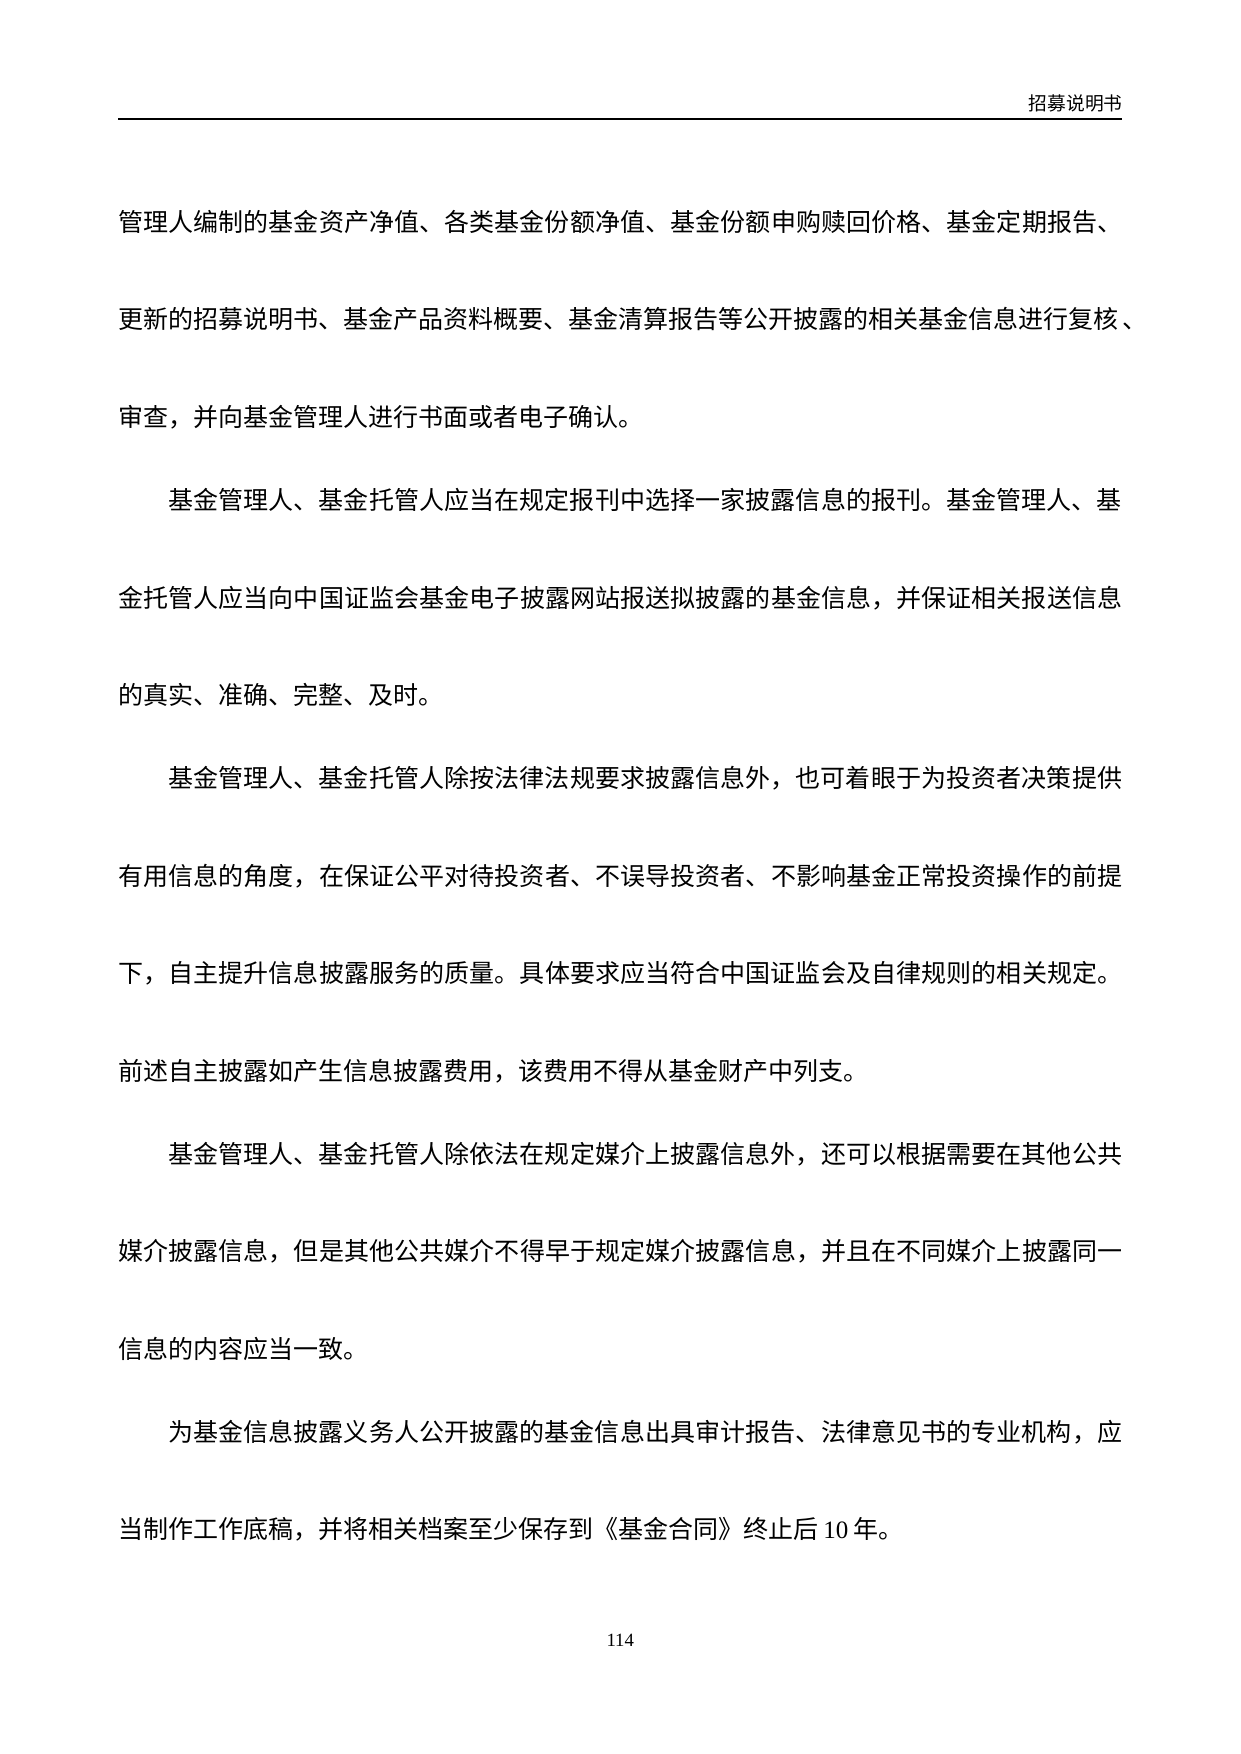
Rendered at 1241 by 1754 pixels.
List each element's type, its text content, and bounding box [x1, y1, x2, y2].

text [118, 188, 1122, 448]
text 为基金信息披露义务人公开披露的基金信息出具审计报告、法律意见书的专业机构，应当制作工作底稿，并将相关档案至少保存到《基金合同》终止后10年。 [118, 1398, 1122, 1561]
text 基金管理人、基金托管人除按法律法规要求披露信息外，也可着眼于为投资者决策提供有用信息的角度，在保证公平对待投资者、不误导投资者、不影响基金正常投资操作的前提下，自主提升信息披露服务的质量。具体要求应当符合中国证监会及自律规则的相关规定。前述自主披露如产生信息披露费用，该费用不得从基金财产中列支。 [118, 744, 1122, 1102]
text 基金管理人、基金托管人除依法在规定媒介上披露信息外，还可以根据需要在其他公共媒介披露信息，但是其他公共媒介不得早于规定媒介披露信息，并且在不同媒介上披露同一信息的内容应当一致。 [118, 1120, 1122, 1380]
text 基金管理人、基金托管人应当在规定报刊中选择一家披露信息的报刊。基金管理人、基金托管人应当向中国证监会基金电子披露网站报送拟披露的基金信息，并保证相关报送信息的真实、准确、完整、及时。 [118, 466, 1122, 726]
